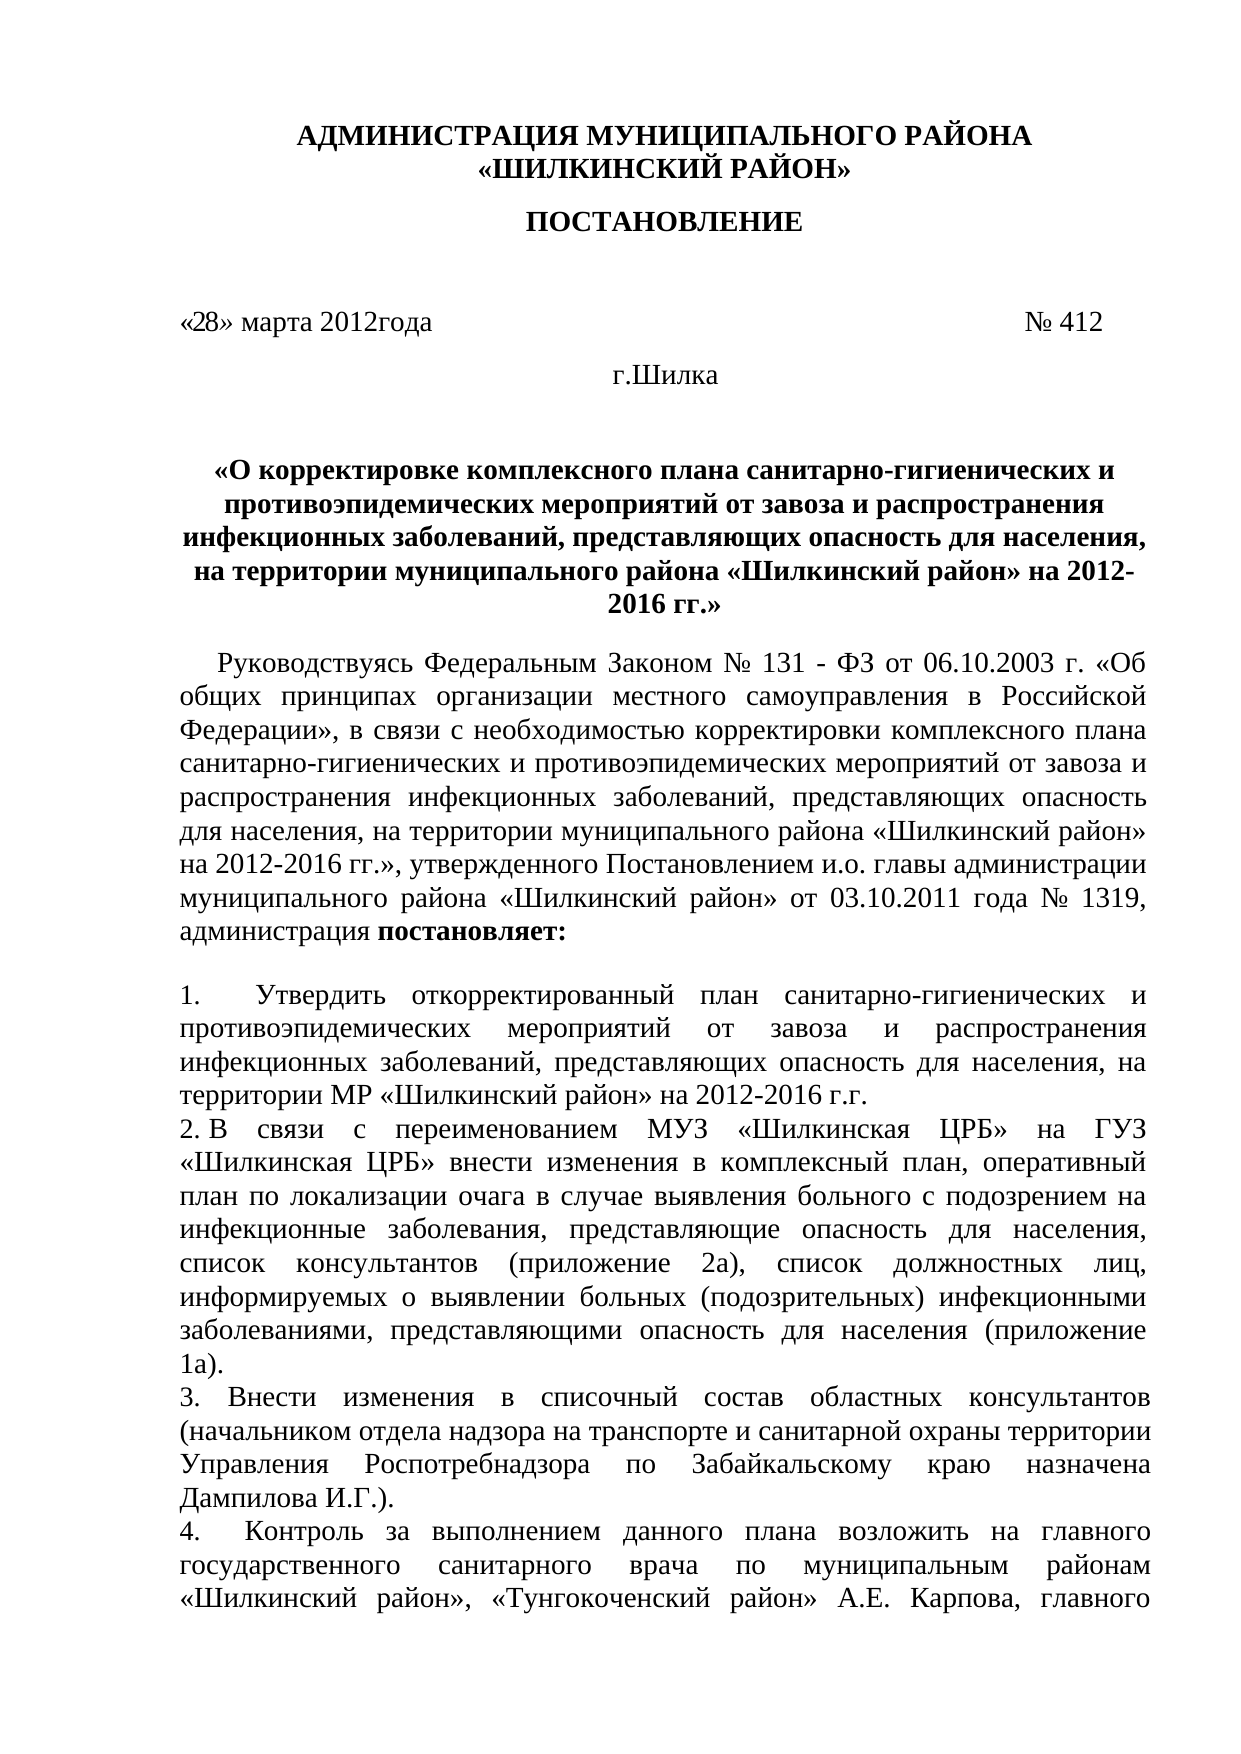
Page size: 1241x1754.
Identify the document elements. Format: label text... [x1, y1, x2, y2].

text «28» марта 2012года № 412 [432, 309, 1152, 337]
list Внести изменения в списочный состав областных консультантов (начальником отдела надзора на транспорте и санитарной охраны территории Управления Роспотребнадзора по Забайкальскому краю назначена Дампилова И.Г.). [179, 1380, 1152, 1514]
text 2016 гг.» [177, 587, 1152, 620]
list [179, 1514, 1152, 1615]
list Утвердить откорректированный план санитарно-гигиенических и противоэпидемических мероприятий от завоза и распространения инфекционных заболеваний, представляющих опасность для населения, на территории МР «Шилкинский район» на 2012-2016 г.г. [179, 977, 1147, 1112]
text «О корректировке комплексного плана санитарно-гигиенических и противоэпидемических мероприятий от завоза и распространения инфекционных заболеваний, представляющих опасность для населения, на территории муниципального района «Шилкинский район» на 2012- [177, 453, 1152, 587]
text Руководствуясь Федеральным Законом № 131 - ФЗ от 06.10.2003 г. «Об общих принципах организации местного самоуправления в Российской Федерации», в связи с необходимостью корректировки комплексного плана санитарно-гигиенических и противоэпидемических мероприятий от завоза и распространения инфекционных заболеваний, представляющих опасность для населения, на территории муниципального района «Шилкинский район» на 2012-2016 гг.», утвержденного Постановлением и.о. главы администрации муниципального района «Шилкинский район» от 03.10.2011 года № 1319, администрация постановляет: [179, 645, 1147, 947]
list В связи с переименованием МУЗ «Шилкинская ЦРБ» на ГУЗ «Шилкинская ЦРБ» внести изменения в комплексный план, оперативный план по локализации очага в случае выявления больного с подозрением на инфекционные заболевания, представляющие опасность для населения, список консультантов (приложение 2а), список должностных лиц, информируемых о выявлении больных (подозрительных) инфекционными заболеваниями, представляющими опасность для населения (приложение 1а). [179, 1112, 1147, 1380]
text г.Шилка [179, 362, 1152, 390]
text АДМИНИСТРАЦИЯ МУНИЦИПАЛЬНОГО РАЙОНА «ШИЛКИНСКИЙ РАЙОН» [177, 118, 1152, 185]
text ПОСТАНОВЛЕНИЕ [177, 210, 1152, 237]
